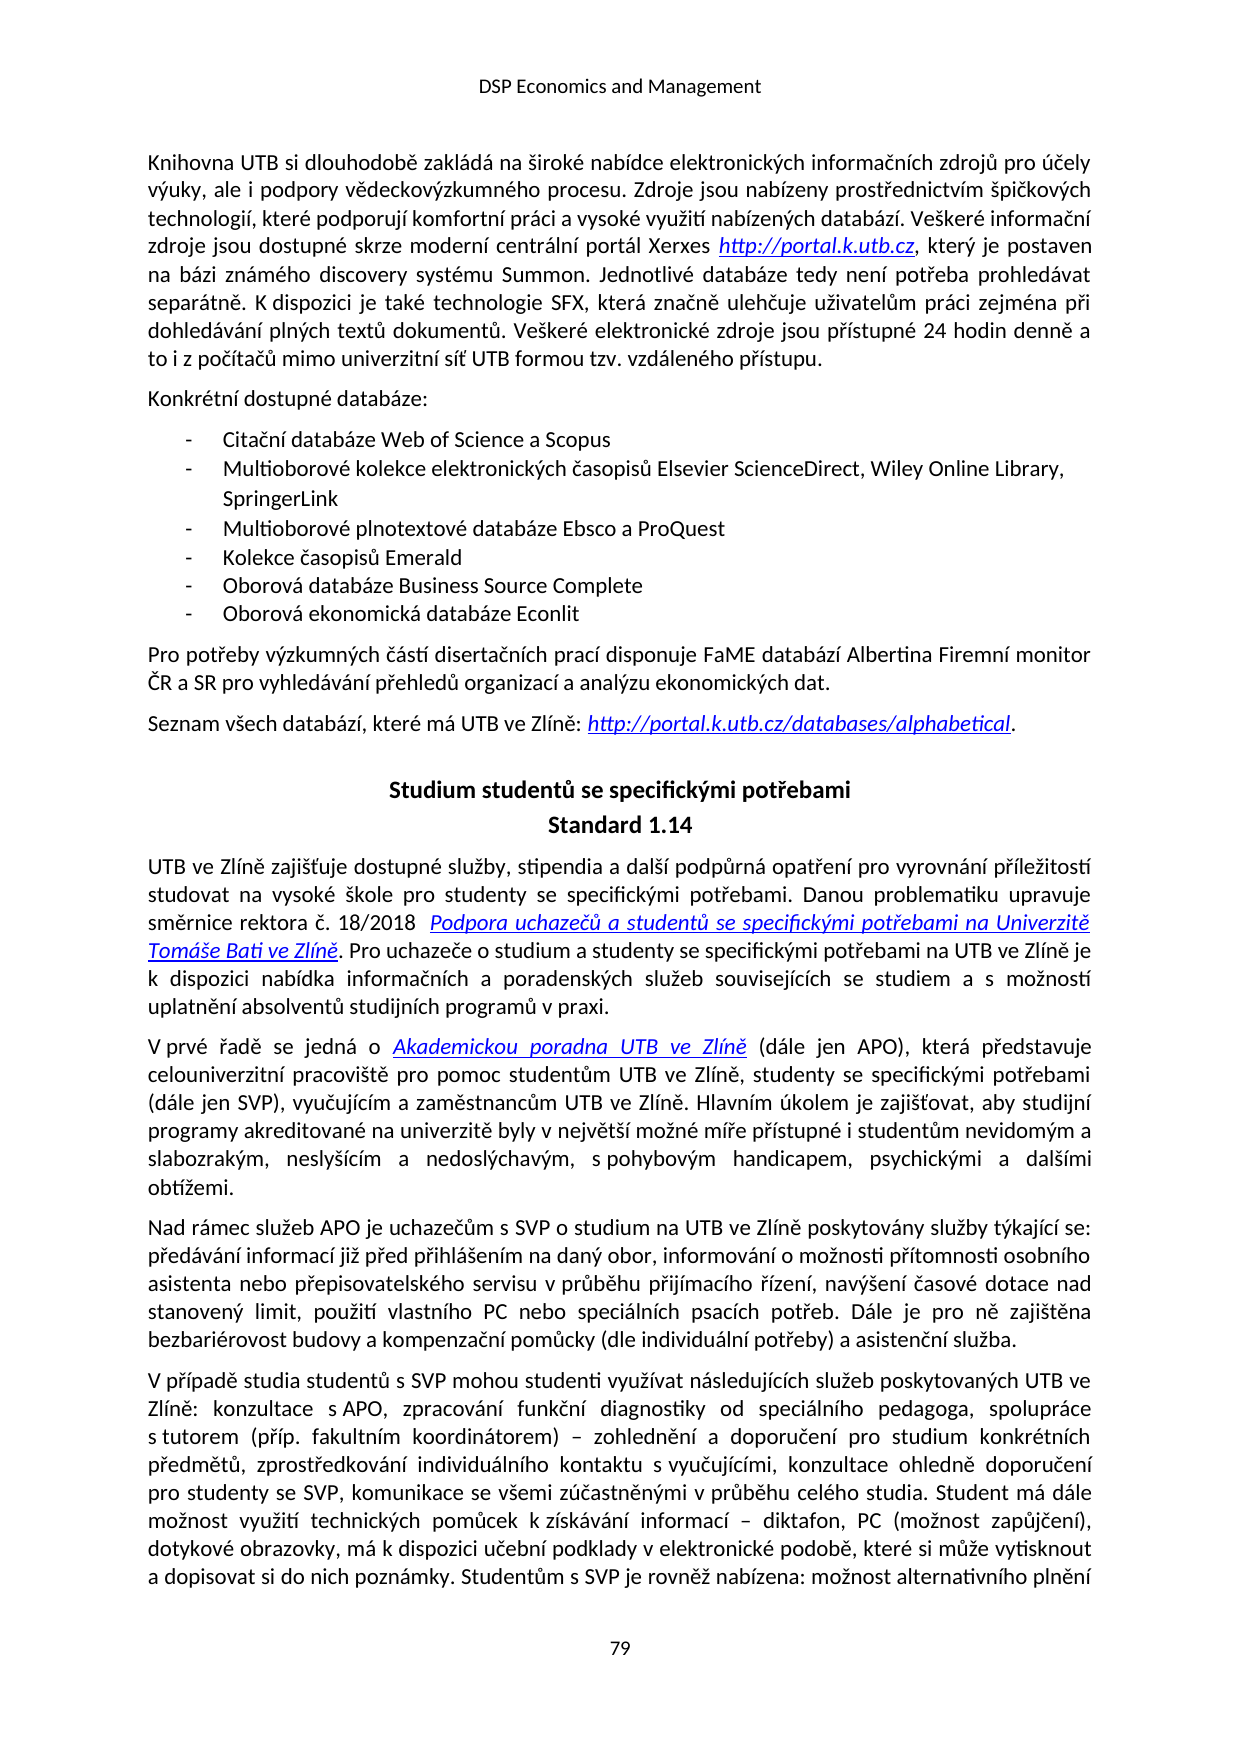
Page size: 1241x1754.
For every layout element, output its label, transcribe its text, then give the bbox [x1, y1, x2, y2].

list Oborová databáze Business Source Complete [185, 572, 1093, 599]
list Kolekce časopisů Emerald [185, 543, 1093, 572]
text Nad rámec služeb APO je uchazečům s SVP o studium na UTB ve Zlíně poskytovány služby týkající se: předávání informací již před přihlášením na daný obor, informování o možnosti přítomnosti osobního asistenta nebo přepisovatelského servisu v průběhu přijímacího řízení, navýšení časové dotace nad stanovený limit, použití vlastního PC nebo speciálních psacích potřeb. Dále je pro ně zajištěna bezbariérovost budovy a kompenzační pomůcky (dle individuální potřeby) a asistenční služba. [148, 1213, 1093, 1353]
list Multioborové plnotextové databáze Ebsco a ProQuest [185, 514, 1093, 542]
text Knihovna UTB si dlouhodobě zakládá na široké nabídce elektronických informačních zdrojů pro účely výuky, ale i podpory vědeckovýzkumného procesu. Zdroje jsou nabízeny prostřednictvím špičkových technologií, které podporují komfortní práci a vysoké využití nabízených databází. Veškeré informační zdroje jsou dostupné skrze moderní centrální portál Xerxes http://portal.k.utb.cz, který je postaven na bázi známého discovery systému Summon. Jednotlivé databáze tedy není potřeba prohledávat separátně. K dispozici je také technologie SFX, která značně ulehčuje uživatelům práci zejména při dohledávání plných textů dokumentů. Veškeré elektronické zdroje jsou přístupné 24 hodin denně a to i z počítačů mimo univerzitní síť UTB formou tzv. vzdáleného přístupu. [148, 148, 1093, 372]
text Konkrétní dostupné databáze: [148, 384, 1093, 412]
subtitle Studium studentů se specifickými potřebami [148, 774, 1093, 805]
subtitle Standard 1.14 [148, 809, 1093, 839]
text Pro potřeby výzkumných částí disertačních prací disponuje FaME databází Albertina Firemní monitor ČR a SR pro vyhledávání přehledů organizací a analýzu ekonomických dat. [148, 640, 1093, 696]
text UTB ve Zlíně zajišťuje dostupné služby, stipendia a další podpůrná opatření pro vyrovnání příležitostí studovat na vysoké škole pro studenty se specifickými potřebami. Danou problematiku upravuje směrnice rektora č. 18/2018 Podpora uchazečů a studentů se specifickými potřebami na Univerzitě Tomáše Bati ve Zlíně. Pro uchazeče o studium a studenty se specifickými potřebami na UTB ve Zlíně je k dispozici nabídka informačních a poradenských služeb souvisejících se studiem a s možností uplatnění absolventů studijních programů v praxi. [148, 852, 1093, 1020]
list Oborová ekonomická databáze Econlit [185, 599, 1093, 628]
list Multioborové kolekce elektronických časopisů Elsevier ScienceDirect, Wiley Online Library, SpringerLink [185, 454, 1093, 512]
text V prvé řadě se jedná o Akademickou poradna UTB ve Zlíně (dále jen APO), která představuje celouniverzitní pracoviště pro pomoc studentům UTB ve Zlíně, studenty se specifickými potřebami (dále jen SVP), vyučujícím a zaměstnancům UTB ve Zlíně. Hlavním úkolem je zajišťovat, aby studijní programy akreditované na univerzitě byly v největší možné míře přístupné i studentům nevidomým a slabozrakým, neslyšícím a nedoslýchavým, s pohybovým handicapem, psychickými a dalšími obtížemi. [148, 1032, 1093, 1201]
text Seznam všech databází, které má UTB ve Zlíně: http://portal.k.utb.cz/databases/alphabetical. [148, 709, 1093, 737]
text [148, 1366, 1093, 1590]
list Citační databáze Web of Science a Scopus [185, 425, 1093, 453]
